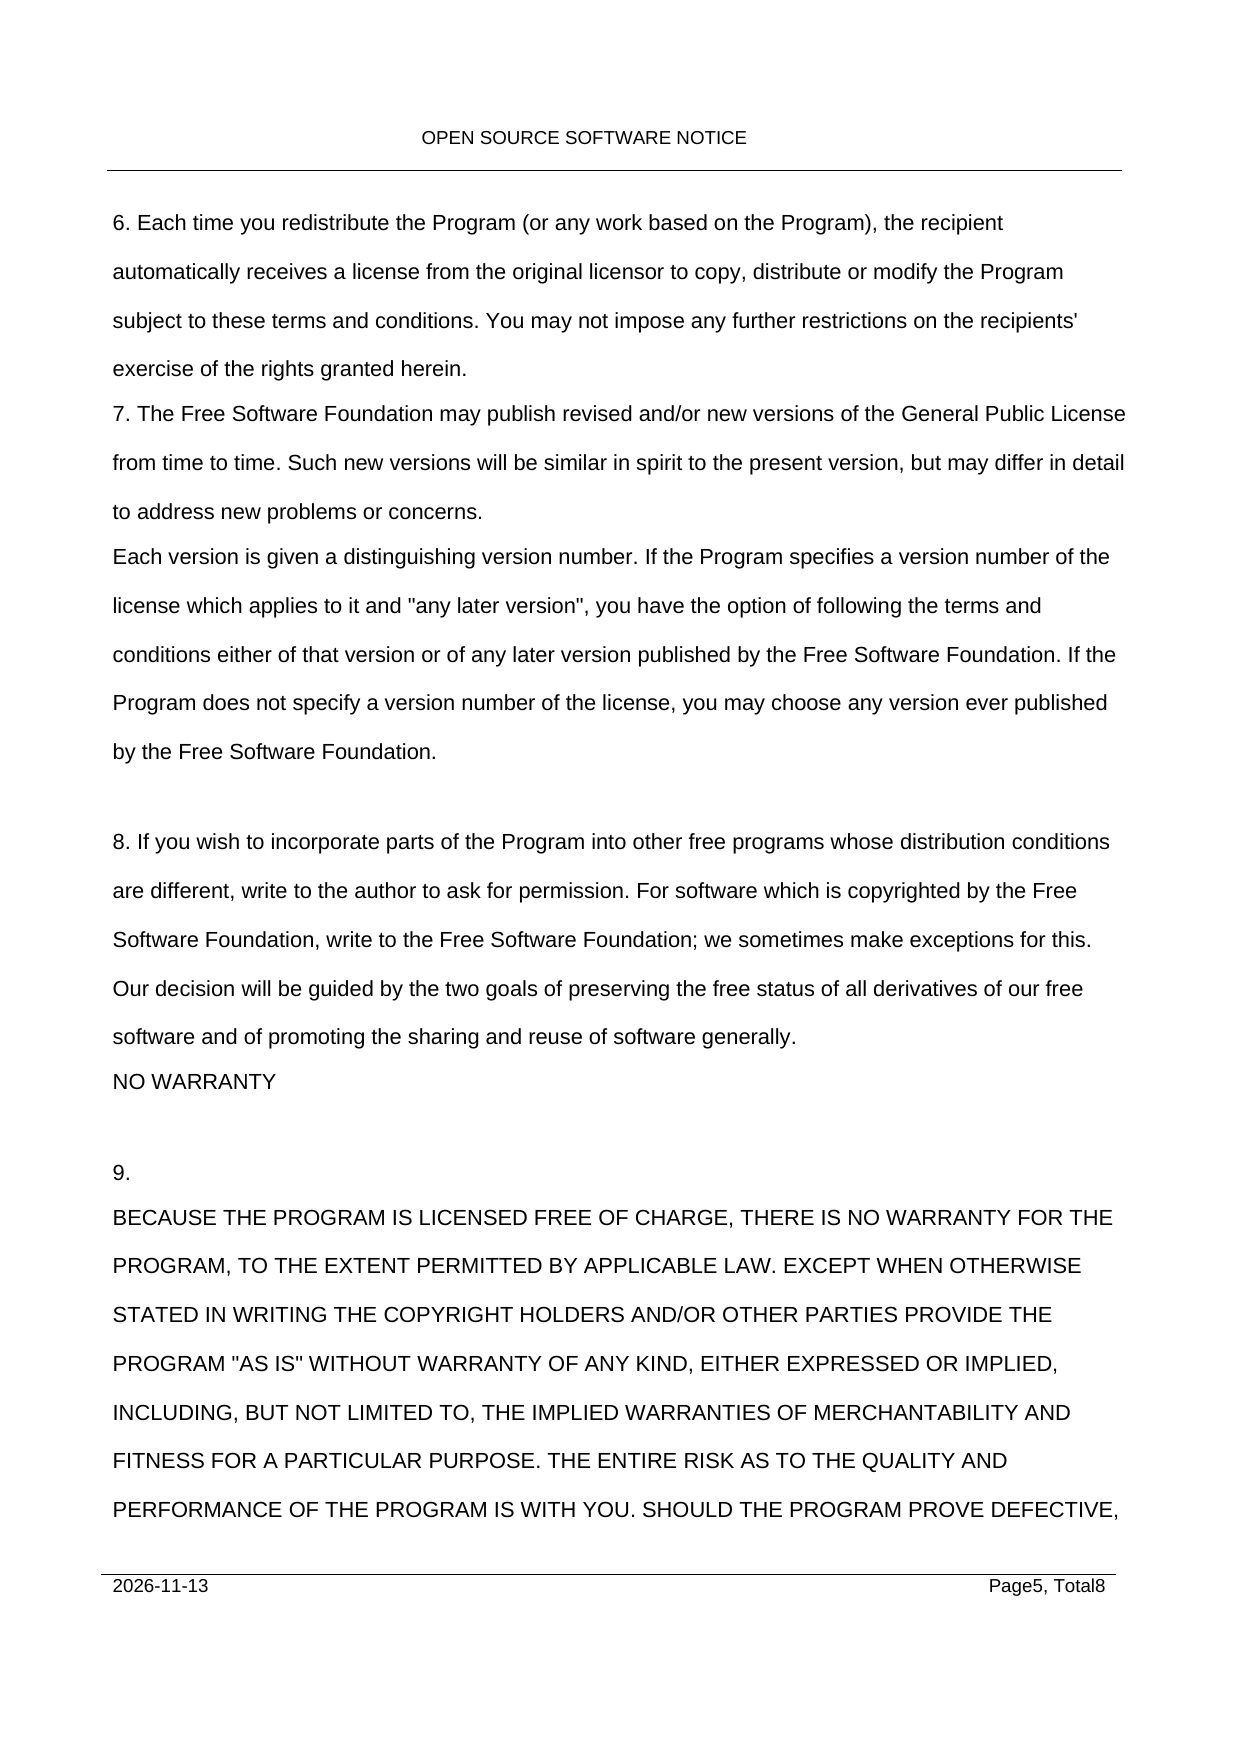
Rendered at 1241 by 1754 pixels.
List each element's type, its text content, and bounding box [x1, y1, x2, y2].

text 9. [112, 1156, 1128, 1188]
text 8. If you wish to incorporate parts of the Program into other free programs whose distribution conditions are different, write to the author to ask for permission. For software which is copyrighted by the Free Software Foundation, write to the Free Software Foundation; we sometimes make exceptions for this. Our decision will be guided by the two goals of preserving the free status of all derivatives of our free software and of promoting the sharing and reuse of software generally. [112, 826, 1128, 1053]
text 6. Each time you redistribute the Program (or any work based on the Program), the recipient automatically receives a license from the original licensor to copy, distribute or modify the Program subject to these terms and conditions. You may not impose any further restrictions on the recipients' exercise of the rights granted herein. [112, 206, 1128, 385]
text 7. The Free Software Foundation may publish revised and/or new versions of the General Public License from time to time. Such new versions will be similar in spirit to the present version, but may differ in detail to address new problems or concerns. [112, 398, 1128, 528]
text NO WARRANTY [112, 1066, 1128, 1098]
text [112, 1201, 1128, 1526]
text Each version is given a distinguishing version number. If the Program specifies a version number of the license which applies to it and "any later version", you have the option of following the terms and conditions either of that version or of any later version published by the Free Software Foundation. If the Program does not specify a version number of the license, you may choose any version ever published by the Free Software Foundation. [112, 540, 1128, 768]
